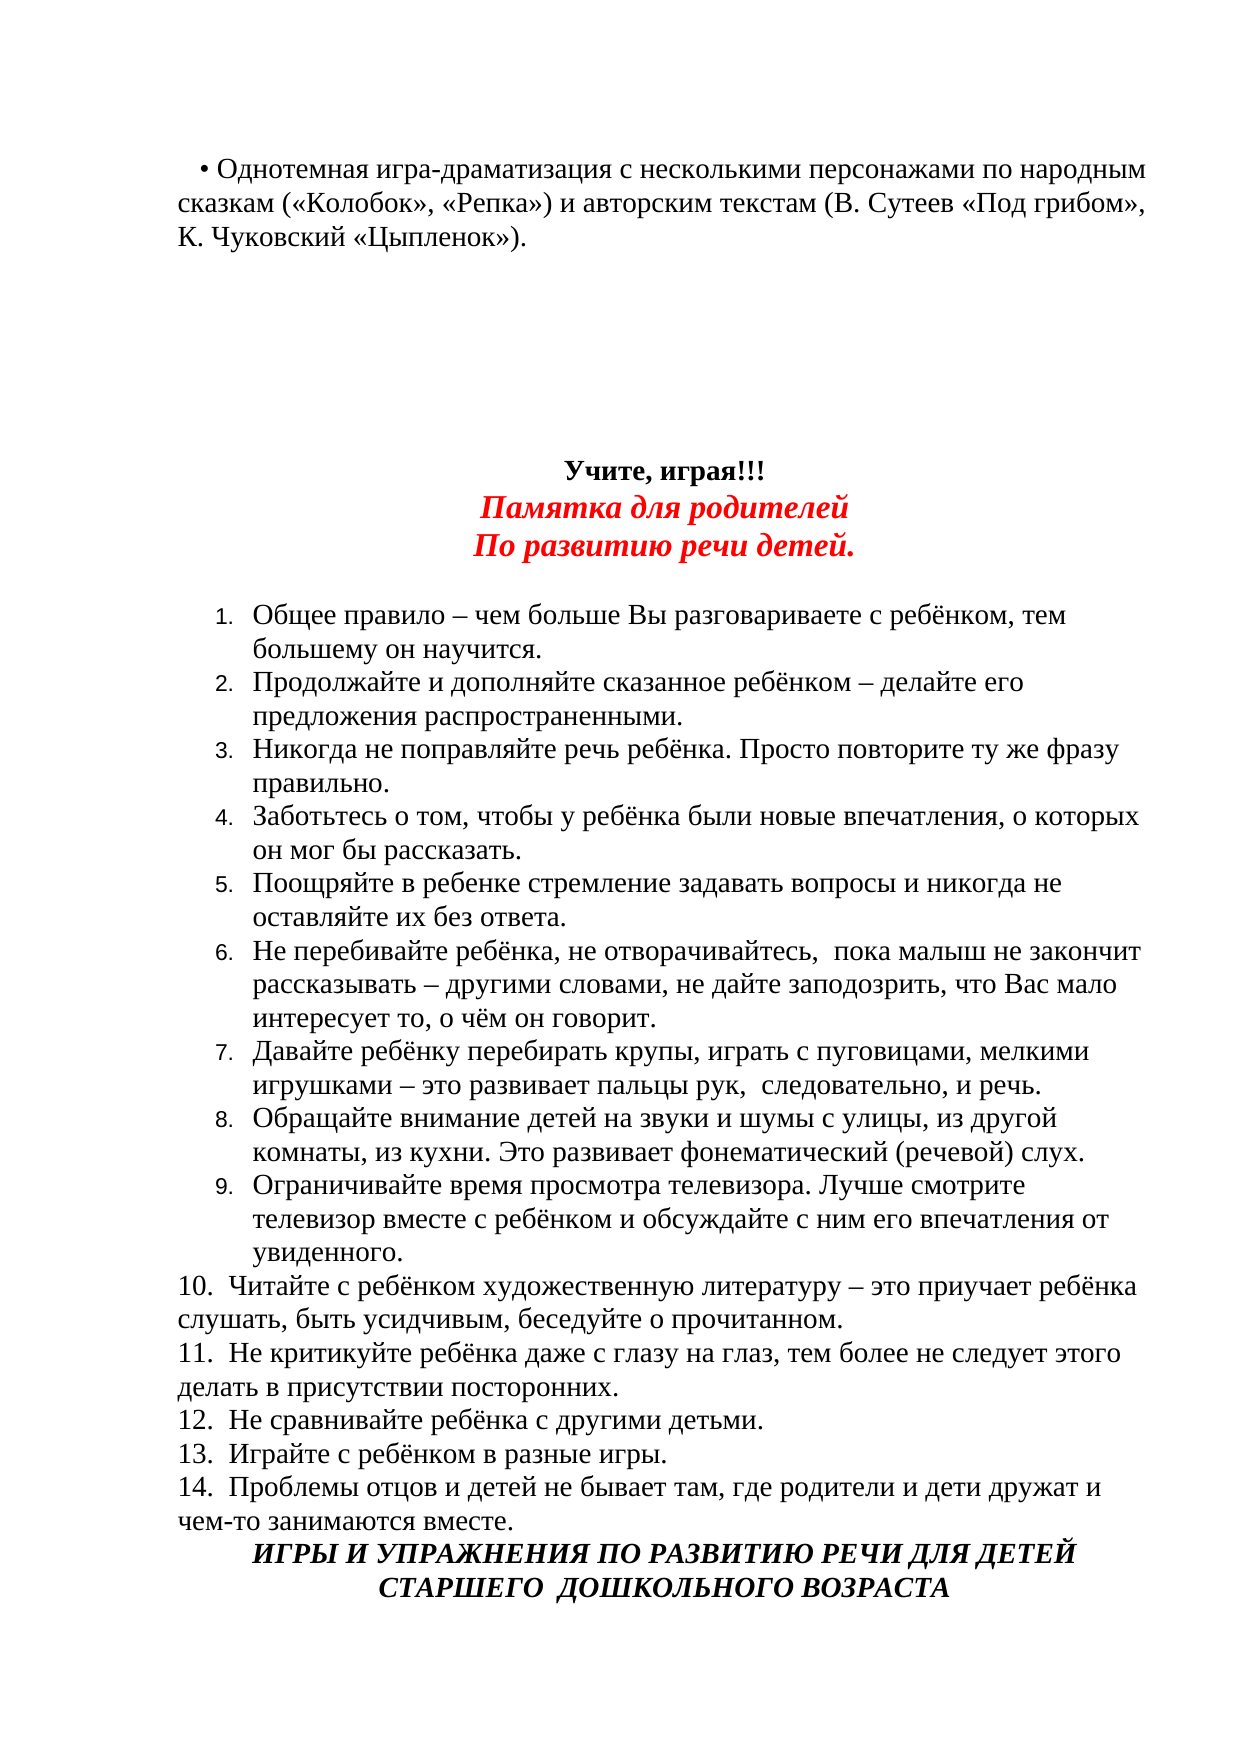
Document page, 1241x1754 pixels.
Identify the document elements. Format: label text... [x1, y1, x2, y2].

list Заботьтесь о том, чтобы у ребёнка были новые впечатления, о которых он мог бы рассказать. [215, 798, 1152, 866]
text Памятка для родителей [177, 487, 1152, 525]
list Не перебивайте ребёнка, не отворачивайтесь, пока малыш не закончит рассказывать – другими словами, не дайте заподозрить, что Вас мало интересует то, о чём он говорит. [215, 933, 1152, 1033]
text По развитию речи детей. [177, 525, 1152, 564]
text 10. Читайте с ребёнком художественную литературу – это приучает ребёнка слушать, быть усидчивым, беседуйте о прочитанном. [177, 1268, 1152, 1335]
list Никогда не поправляйте речь ребёнка. Просто повторите ту же фразу правильно. [215, 731, 1152, 798]
list Продолжайте и дополняйте сказанное ребёнком – делайте его предложения распространенными. [215, 664, 1152, 731]
list Давайте ребёнку перебирать крупы, играть с пуговицами, мелкими игрушками – это развивает пальцы рук, следовательно, и речь. [215, 1033, 1152, 1100]
text • Однотемная игра-драматизация с несколькими персонажами по народным сказкам («Колобок», «Репка») и авторским текстам (В. Сутеев «Под грибом», К. Чуковский «Цыпленок»). [177, 152, 1152, 252]
list Ограничивайте время просмотра телевизора. Лучше смотрите телевизор вместе с ребёнком и обсуждайте с ним его впечатления от увиденного. [215, 1167, 1152, 1268]
text 11. Не критикуйте ребёнка даже с глазу на глаз, тем более не следует этого делать в присутствии посторонних. [177, 1335, 1152, 1402]
text 14. Проблемы отцов и детей не бывает там, где родители и дети дружат и чем-то занимаются вместе. [177, 1469, 1152, 1536]
text Учите, играя!!! [177, 453, 1152, 487]
text 13. Играйте с ребёнком в разные игры. [177, 1436, 1152, 1469]
text 12. Не сравнивайте ребёнка с другими детьми. [177, 1402, 1152, 1436]
list Поощряйте в ребенке стремление задавать вопросы и никогда не оставляйте их без ответа. [215, 866, 1152, 933]
text ИГРЫ И УПРАЖНЕНИЯ ПО РАЗВИТИЮ РЕЧИ ДЛЯ ДЕТЕЙ СТАРШЕГО ДОШКОЛЬНОГО ВОЗРАСТА [177, 1536, 1152, 1603]
list Общее правило – чем больше Вы разговариваете с ребёнком, тем большему он научится. [215, 597, 1152, 664]
list Обращайте внимание детей на звуки и шумы с улицы, из другой комнаты, из кухни. Это развивает фонематический (речевой) слух. [215, 1100, 1152, 1167]
